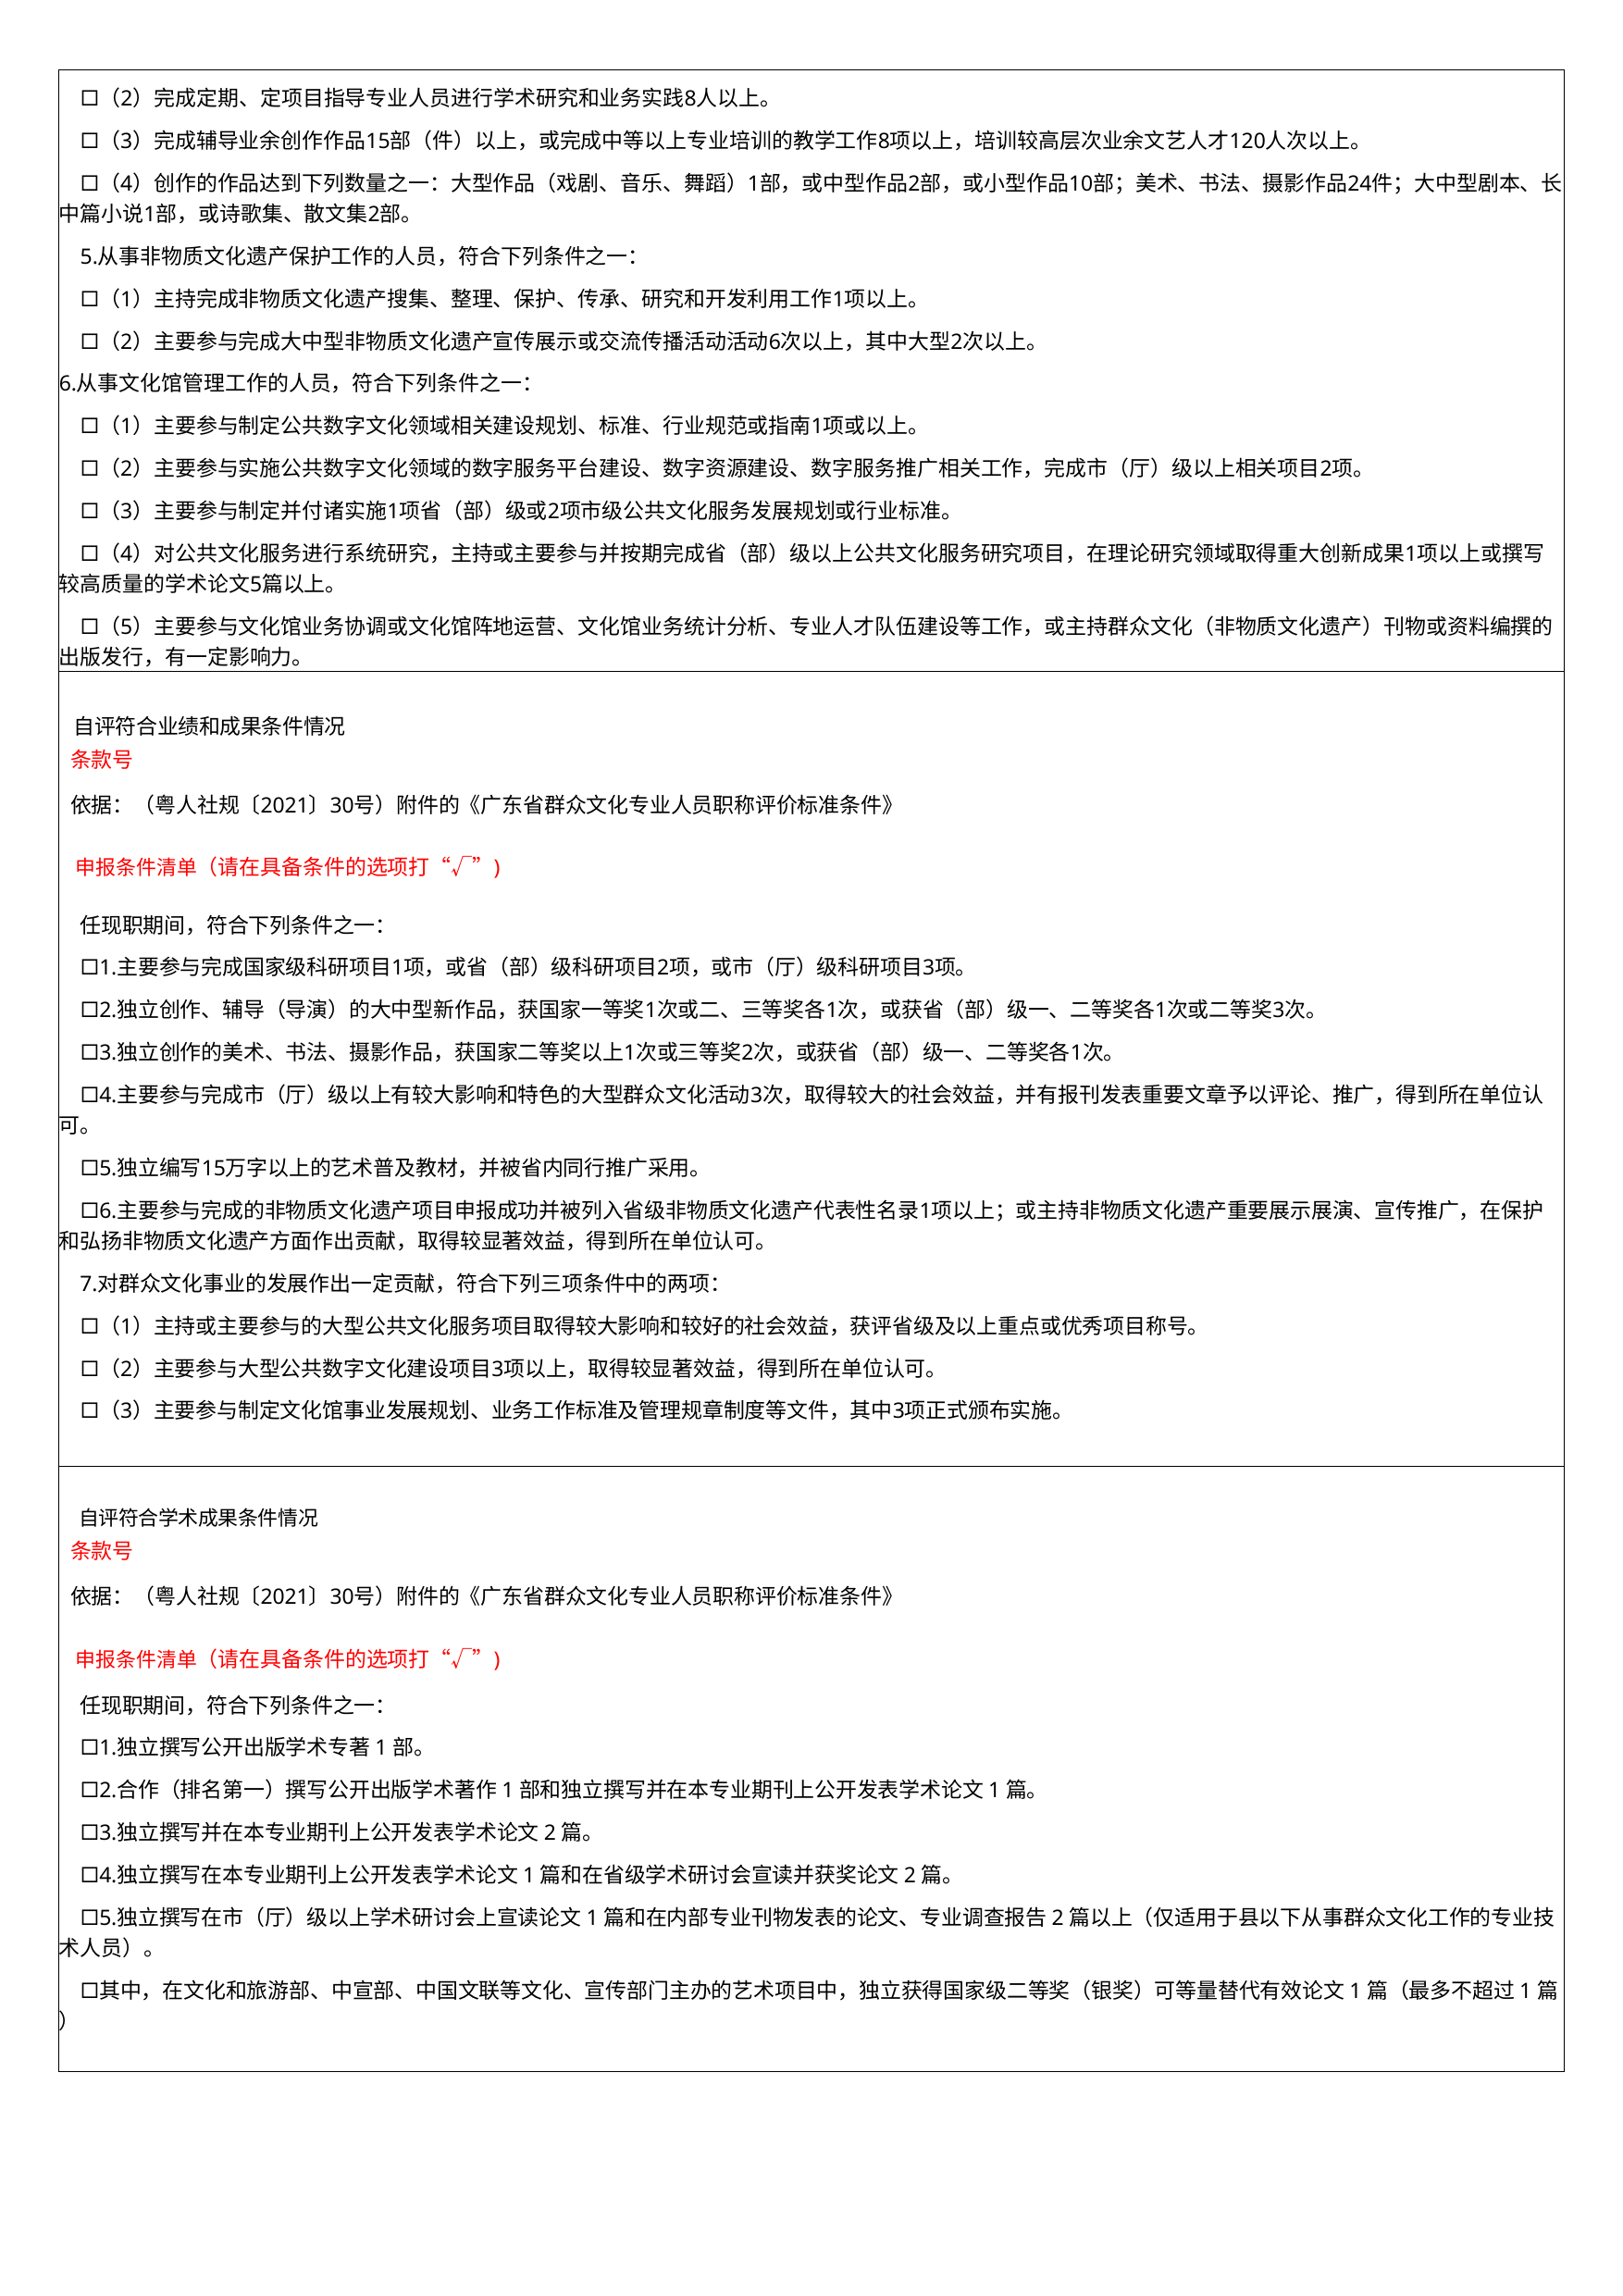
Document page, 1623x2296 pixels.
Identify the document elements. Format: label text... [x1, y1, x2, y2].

table_cell 自评符合学术成果条件情况 条款号 依据：（粤人社规〔2021〕30号）附件的《广东省群众文化专业人员职称评价标准条件》 申报条件清单（请在具备条件的选项打“√”) 任现职期间，符合下列条件之一： ¨1.独立撰写公开出版学术专著 1 部。 ¨2.合作（排名第一）撰写公开出版学术著作 1 部和独立撰写并在本专业期刊上公开发表学术论文 1 篇。 ¨3.独立撰写并在本专业期刊上公开发表学术论文 2 篇。 ¨4.独立撰写在本专业期刊上公开发表学术论文 1 篇和在省级学术研讨会宣读并获奖论文 2 篇。 ¨5.独立撰写在市（厅）级以上学术研讨会上宣读论文 1 篇和在内部专业刊物发表的论文、专业调查报告 2 篇以上（仅适用于县以下从事群众文化工作的专业技术人员）。 ¨其中，在文化和旅游部、中宣部、中国文联等文化、宣传部门主办的艺术项目中，独立获得国家级二等奖（银奖）可等量替代有效论文 1 篇（最多不超过 1 篇） [59, 1467, 1564, 2070]
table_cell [59, 70, 1564, 671]
table_cell 自评符合业绩和成果条件情况 条款号 依据：（粤人社规〔2021〕30号）附件的《广东省群众文化专业人员职称评价标准条件》 申报条件清单（请在具备条件的选项打“√”) 任现职期间，符合下列条件之一： ¨1.主要参与完成国家级科研项目1项，或省（部）级科研项目2项，或市（厅）级科研项目3项。 ¨2.独立创作、辅导（导演）的大中型新作品，获国家一等奖1次或二、三等奖各1次，或获省（部）级一、二等奖各1次或二等奖3次。 ¨3.独立创作的美术、书法、摄影作品，获国家二等奖以上1次或三等奖2次，或获省（部）级一、二等奖各1次。 ¨4.主要参与完成市（厅）级以上有较大影响和特色的大型群众文化活动3次，取得较大的社会效益，并有报刊发表重要文章予以评论、推广，得到所在单位认可。 ¨5.独立编写15万字以上的艺术普及教材，并被省内同行推广采用。 ¨6.主要参与完成的非物质文化遗产项目申报成功并被列入省级非物质文化遗产代表性名录1项以上；或主持非物质文化遗产重要展示展演、宣传推广，在保护和弘扬非物质文化遗产方面作出贡献，取得较显著效益，得到所在单位认可。 7.对群众文化事业的发展作出一定贡献，符合下列三项条件中的两项： ¨（1）主持或主要参与的大型公共文化服务项目取得较大影响和较好的社会效益，获评省级及以上重点或优秀项目称号。 ¨（2）主要参与大型公共数字文化建设项目3项以上，取得较显著效益，得到所在单位认可。 ¨（3）主要参与制定文化馆事业发展规划、业务工作标准及管理规章制度等文件，其中3项正式颁布实施。 [59, 672, 1564, 1465]
